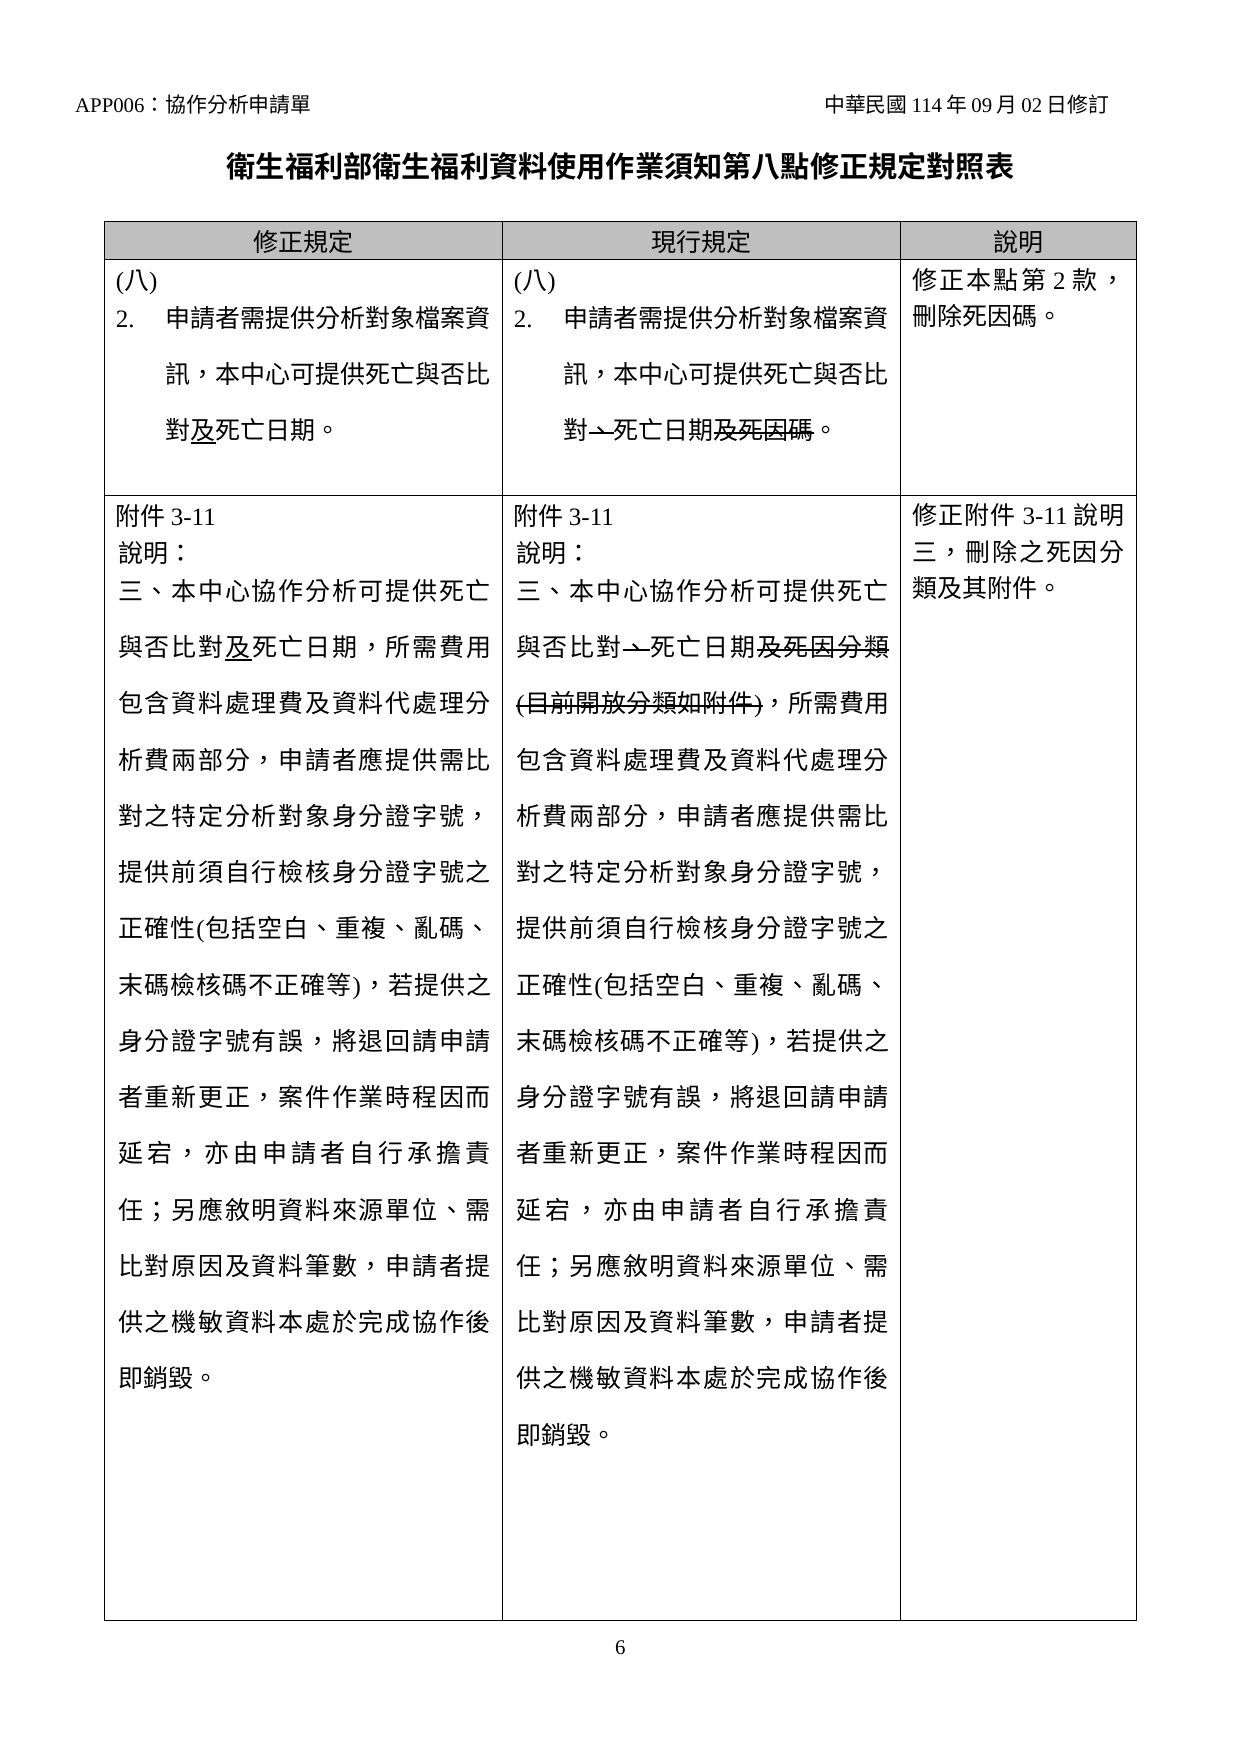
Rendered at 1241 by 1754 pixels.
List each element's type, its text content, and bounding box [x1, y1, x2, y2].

table_cell (八) 申請者需提供分析對象檔案資訊，本中心可提供死亡與否比對及死亡日期。 [105, 260, 502, 495]
table_cell (八) 申請者需提供分析對象檔案資訊，本中心可提供死亡與否比對、死亡日期及死因碼。 [503, 260, 900, 495]
table_header 現行規定 [503, 222, 900, 259]
table_header 修正規定 [105, 222, 502, 259]
text 衛生福利部衛生福利資料使用作業須知第八點修正規定對照表 [75, 127, 1165, 202]
table_cell 附件3-11 說明： 三、本中心協作分析可提供死亡與否比對及死亡日期，所需費用包含資料處理費及資料代處理分析費兩部分，申請者應提供需比對之特定分析對象身分證字號，提供前須自行檢核身分證字號之正確性(包括空白、重複、亂碼、末碼檢核碼不正確等)，若提供之身分證字號有誤，將退回請申請者重新更正，案件作業時程因而延宕，亦由申請者自行承擔責任；另應敘明資料來源單位、需比對原因及資料筆數，申請者提供之機敏資料本處於完成協作後即銷毀。 [105, 496, 502, 1620]
table_cell 附件3-11 說明： 三、本中心協作分析可提供死亡與否比對、死亡日期及死因分類(目前開放分類如附件)，所需費用包含資料處理費及資料代處理分析費兩部分，申請者應提供需比對之特定分析對象身分證字號，提供前須自行檢核身分證字號之正確性(包括空白、重複、亂碼、末碼檢核碼不正確等)，若提供之身分證字號有誤，將退回請申請者重新更正，案件作業時程因而延宕，亦由申請者自行承擔責任；另應敘明資料來源單位、需比對原因及資料筆數，申請者提供之機敏資料本處於完成協作後即銷毀。 [503, 496, 900, 1620]
table_cell 修正附件3-11說明三，刪除之死因分類及其附件。 [901, 496, 1136, 1620]
table_cell 修正本點第2款，刪除死因碼。 [901, 260, 1136, 495]
table_header 說明 [901, 222, 1136, 259]
